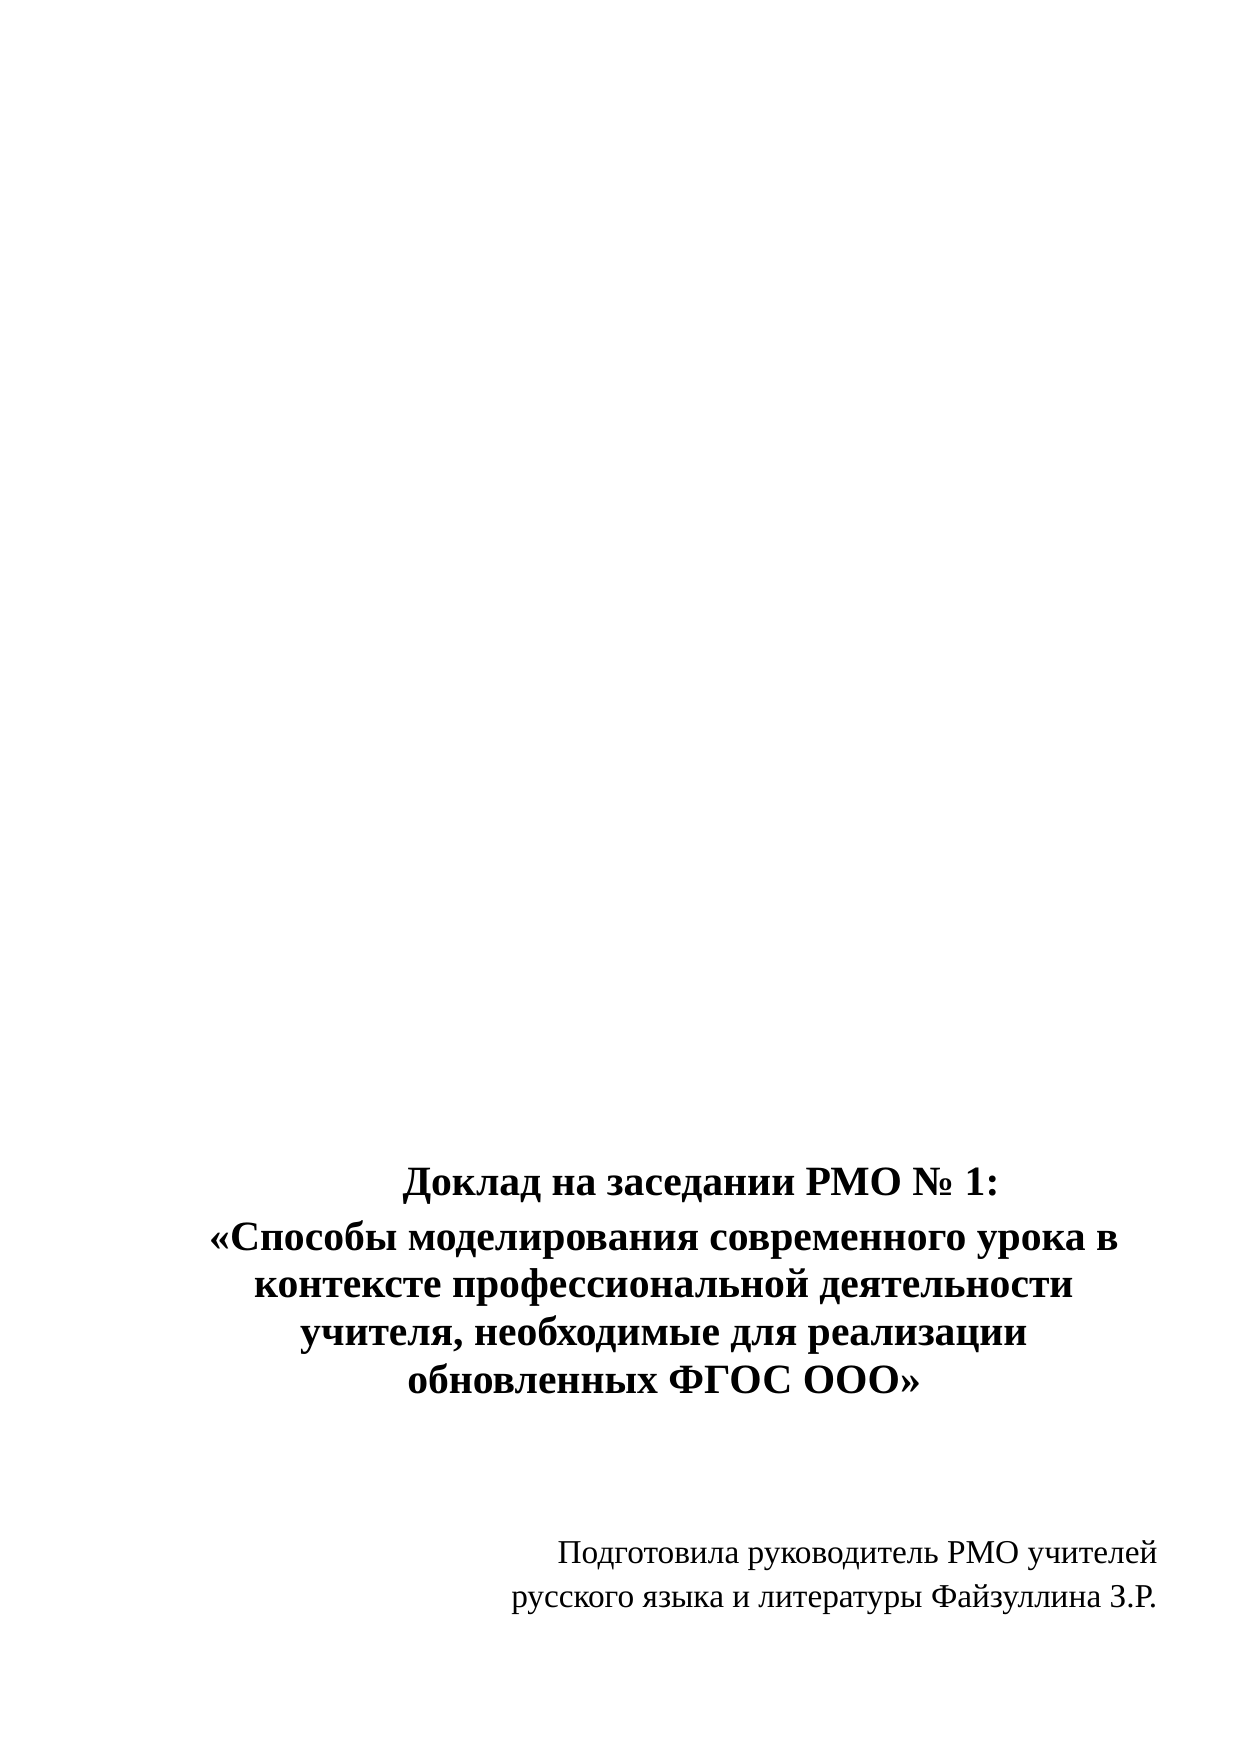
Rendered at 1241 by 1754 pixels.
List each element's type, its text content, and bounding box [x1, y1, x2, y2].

text Доклад на заседании РМО № 1: [170, 1156, 1157, 1204]
text русского языка и литературы Файзуллина З.Р. [170, 1577, 1157, 1615]
text Подготовила руководитель РМО учителей [170, 1533, 1157, 1571]
text «Способы моделирования современного урока в контексте профессиональной деятельности учителя, необходимые для реализации обновленных ФГОС ООО» [170, 1211, 1157, 1403]
